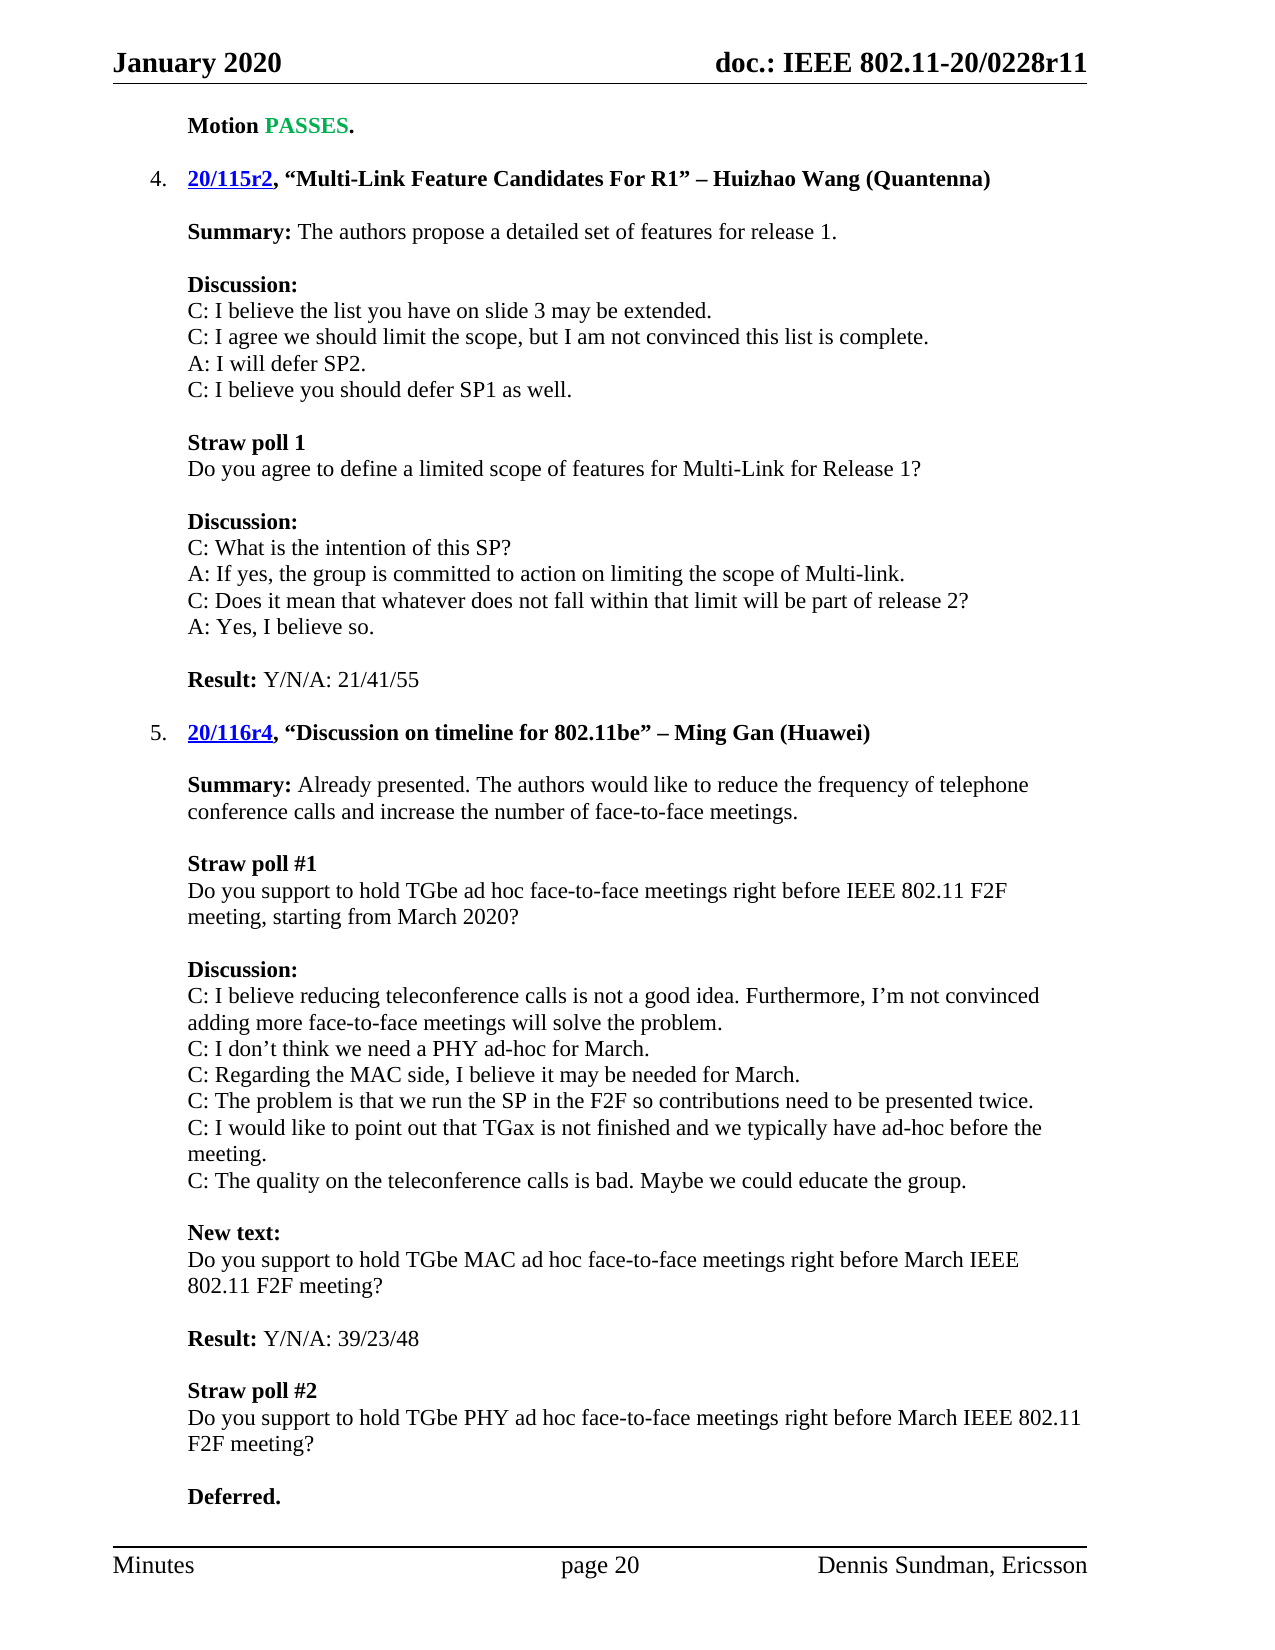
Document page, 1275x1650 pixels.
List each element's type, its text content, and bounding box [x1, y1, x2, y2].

list 20/116r4, “Discussion on timeline for 802.11be” – Ming Gan (Huawei) Summary: Already presented. The authors would like to reduce the frequency of telephone conference calls and increase the number of face-to-face meetings. Straw poll #1 Do you support to hold TGbe ad hoc face-to-face meetings right before IEEE 802.11 F2F meeting, starting from March 2020? Discussion: C: I believe reducing teleconference calls is not a good idea. Furthermore, I’m not convinced adding more face-to-face meetings will solve the problem. C: I don’t think we need a PHY ad-hoc for March. C: Regarding the MAC side, I believe it may be needed for March. C: The problem is that we run the SP in the F2F so contributions need to be presented twice. C: I would like to point out that TGax is not finished and we typically have ad-hoc before the meeting. C: The quality on the teleconference calls is bad. Maybe we could educate the group. New text: Do you support to hold TGbe MAC ad hoc face-to-face meetings right before March IEEE 802.11 F2F meeting? Result: Y/N/A: 39/23/48 Straw poll #2 Do you support to hold TGbe PHY ad hoc face-to-face meetings right before March IEEE 802.11 F2F meeting? Deferred. [150, 719, 1087, 1536]
text Move: Laurent Cariou, Second: Bin Tian Result: Y/N/A: 85/5/19 Motion PASSES. [187, 112, 1087, 165]
list 20/115r2, “Multi-Link Feature Candidates For R1” – Huizhao Wang (Quantenna) Summary: The authors propose a detailed set of features for release 1. Discussion: C: I believe the list you have on slide 3 may be extended. C: I agree we should limit the scope, but I am not convinced this list is complete. A: I will defer SP2. C: I believe you should defer SP1 as well. Straw poll 1 Do you agree to define a limited scope of features for Multi-Link for Release 1? Discussion: C: What is the intention of this SP? A: If yes, the group is committed to action on limiting the scope of Multi-link. C: Does it mean that whatever does not fall within that limit will be part of release 2? A: Yes, I believe so. Result: Y/N/A: 21/41/55 [150, 165, 1087, 719]
